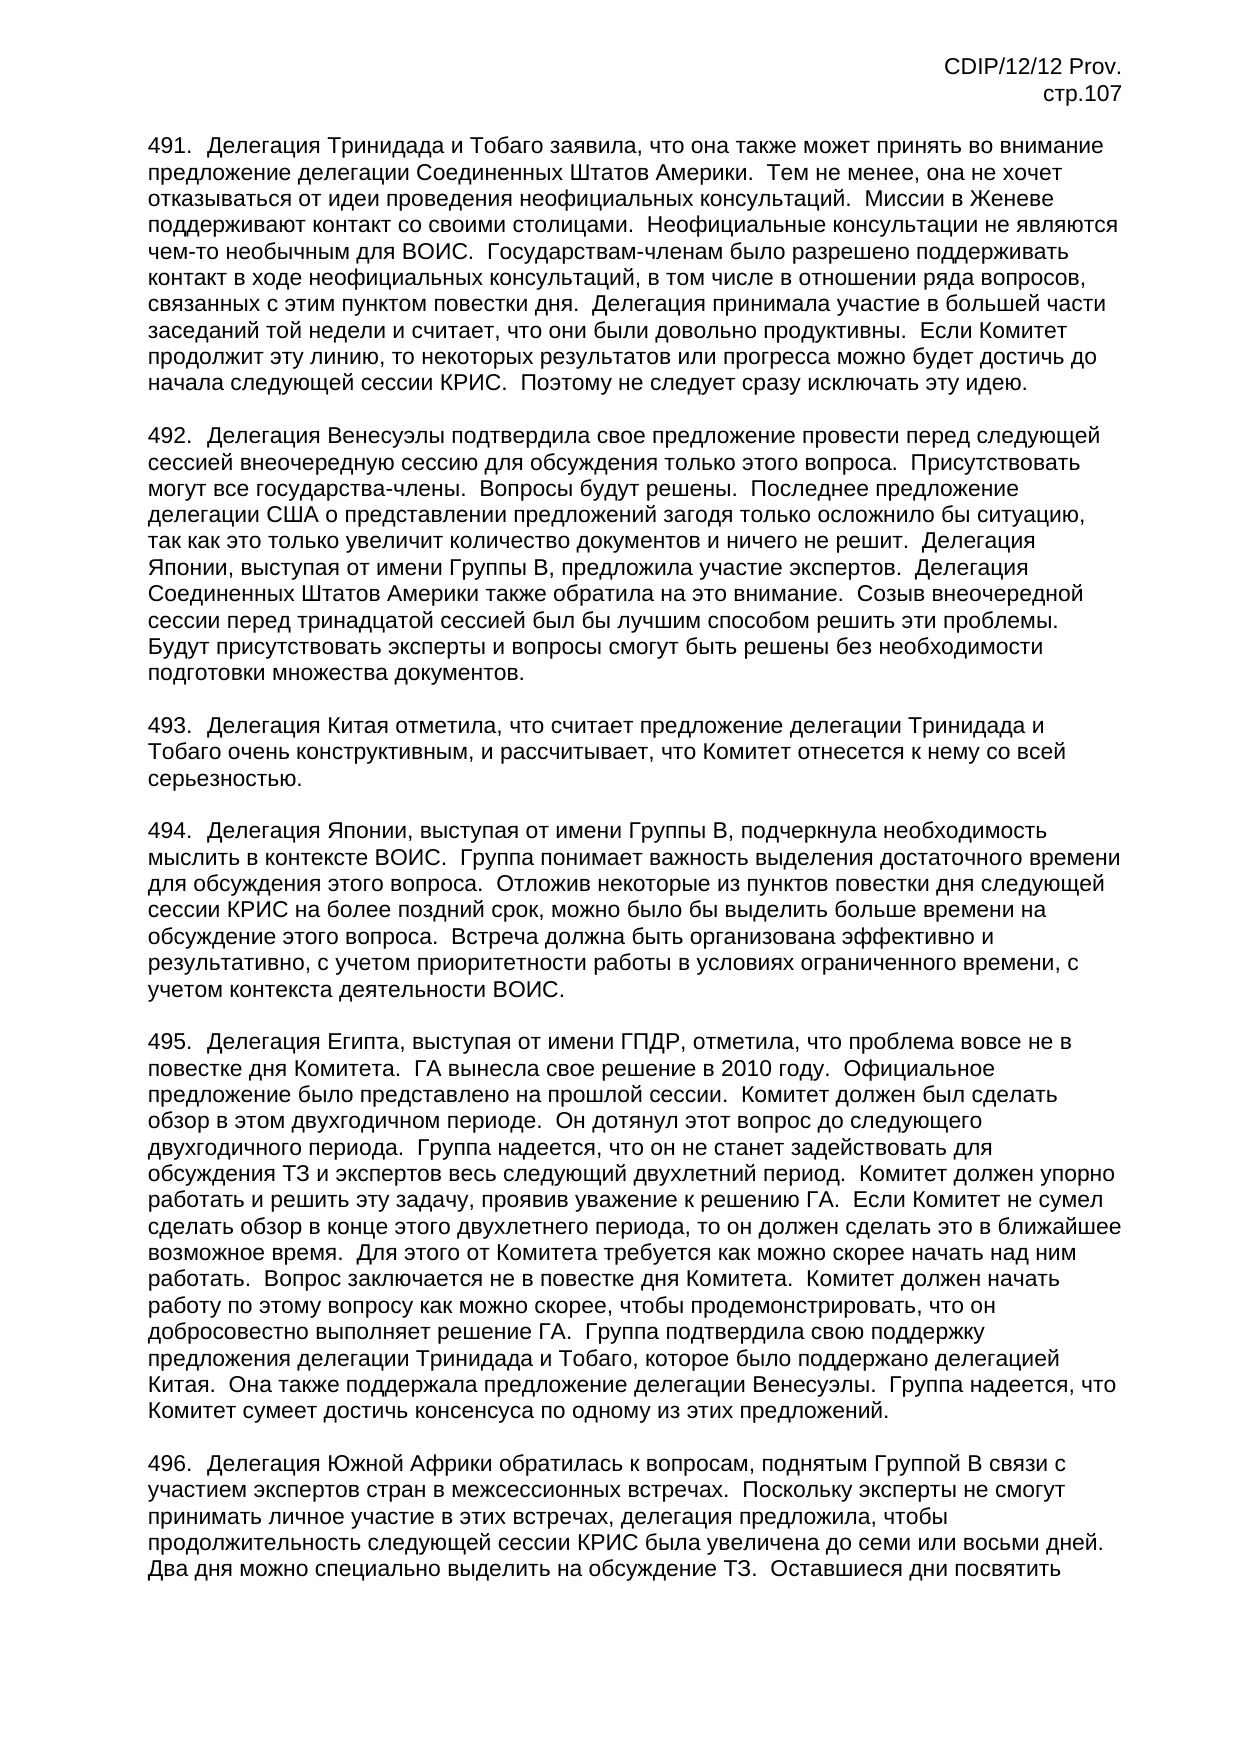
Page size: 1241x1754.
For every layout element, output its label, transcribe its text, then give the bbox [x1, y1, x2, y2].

list Делегация Китая отметила, что считает предложение делегации Тринидада и Тобаго очень конструктивным, и рассчитывает, что Комитет отнесется к нему со всей серьезностью. [148, 712, 1122, 791]
list Делегация Тринидада и Тобаго заявила, что она также может принять во внимание предложение делегации Соединенных Штатов Америки. Тем не менее, она не хочет отказываться от идеи проведения неофициальных консультаций. Миссии в Женеве поддерживают контакт со своими столицами. Неофициальные консультации не являются чем-то необычным для ВОИС. Государствам-членам было разрешено поддерживать контакт в ходе неофициальных консультаций, в том числе в отношении ряда вопросов, связанных с этим пунктом повестки дня. Делегация принимала участие в большей части заседаний той недели и считает, что они были довольно продуктивны. Если Комитет продолжит эту линию, то некоторых результатов или прогресса можно будет достичь до начала следующей сессии КРИС. Поэтому не следует сразу исключать эту идею. [148, 132, 1122, 396]
list Делегация Египта, выступая от имени ГПДР, отметила, что проблема вовсе не в повестке дня Комитета. ГА вынесла свое решение в 2010 году. Официальное предложение было представлено на прошлой сессии. Комитет должен был сделать обзор в этом двухгодичном периоде. Он дотянул этот вопрос до следующего двухгодичного периода. Группа надеется, что он не станет задействовать для обсуждения ТЗ и экспертов весь следующий двухлетний период. Комитет должен упорно работать и решить эту задачу, проявив уважение к решению ГА. Если Комитет не сумел сделать обзор в конце этого двухлетнего периода, то он должен сделать это в ближайшее возможное время. Для этого от Комитета требуется как можно скорее начать над ним работать. Вопрос заключается не в повестке дня Комитета. Комитет должен начать работу по этому вопросу как можно скорее, чтобы продемонстрировать, что он добросовестно выполняет решение ГА. Группа подтвердила свою поддержку предложения делегации Тринидада и Тобаго, которое было поддержано делегацией Китая. Она также поддержала предложение делегации Венесуэлы. Группа надеется, что Комитет сумеет достичь консенсуса по одному из этих предложений. [148, 1028, 1122, 1423]
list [148, 1450, 1122, 1582]
list Делегация Венесуэлы подтвердила свое предложение провести перед следующей сессией внеочередную сессию для обсуждения только этого вопроса. Присутствовать могут все государства-члены. Вопросы будут решены. Последнее предложение делегации США о представлении предложений загодя только осложнило бы ситуацию, так как это только увеличит количество документов и ничего не решит. Делегация Японии, выступая от имени Группы В, предложила участие экспертов. Делегация Соединенных Штатов Америки также обратила на это внимание. Созыв внеочередной сессии перед тринадцатой сессией был бы лучшим способом решить эти проблемы. Будут присутствовать эксперты и вопросы смогут быть решены без необходимости подготовки множества документов. [148, 422, 1122, 686]
list Делегация Японии, выступая от имени Группы В, подчеркнула необходимость мыслить в контексте ВОИС. Группа понимает важность выделения достаточного времени для обсуждения этого вопроса. Отложив некоторые из пунктов повестки дня следующей сессии КРИС на более поздний срок, можно было бы выделить больше времени на обсуждение этого вопроса. Встреча должна быть организована эффективно и результативно, с учетом приоритетности работы в условиях ограниченного времени, с учетом контекста деятельности ВОИС. [148, 817, 1122, 1002]
